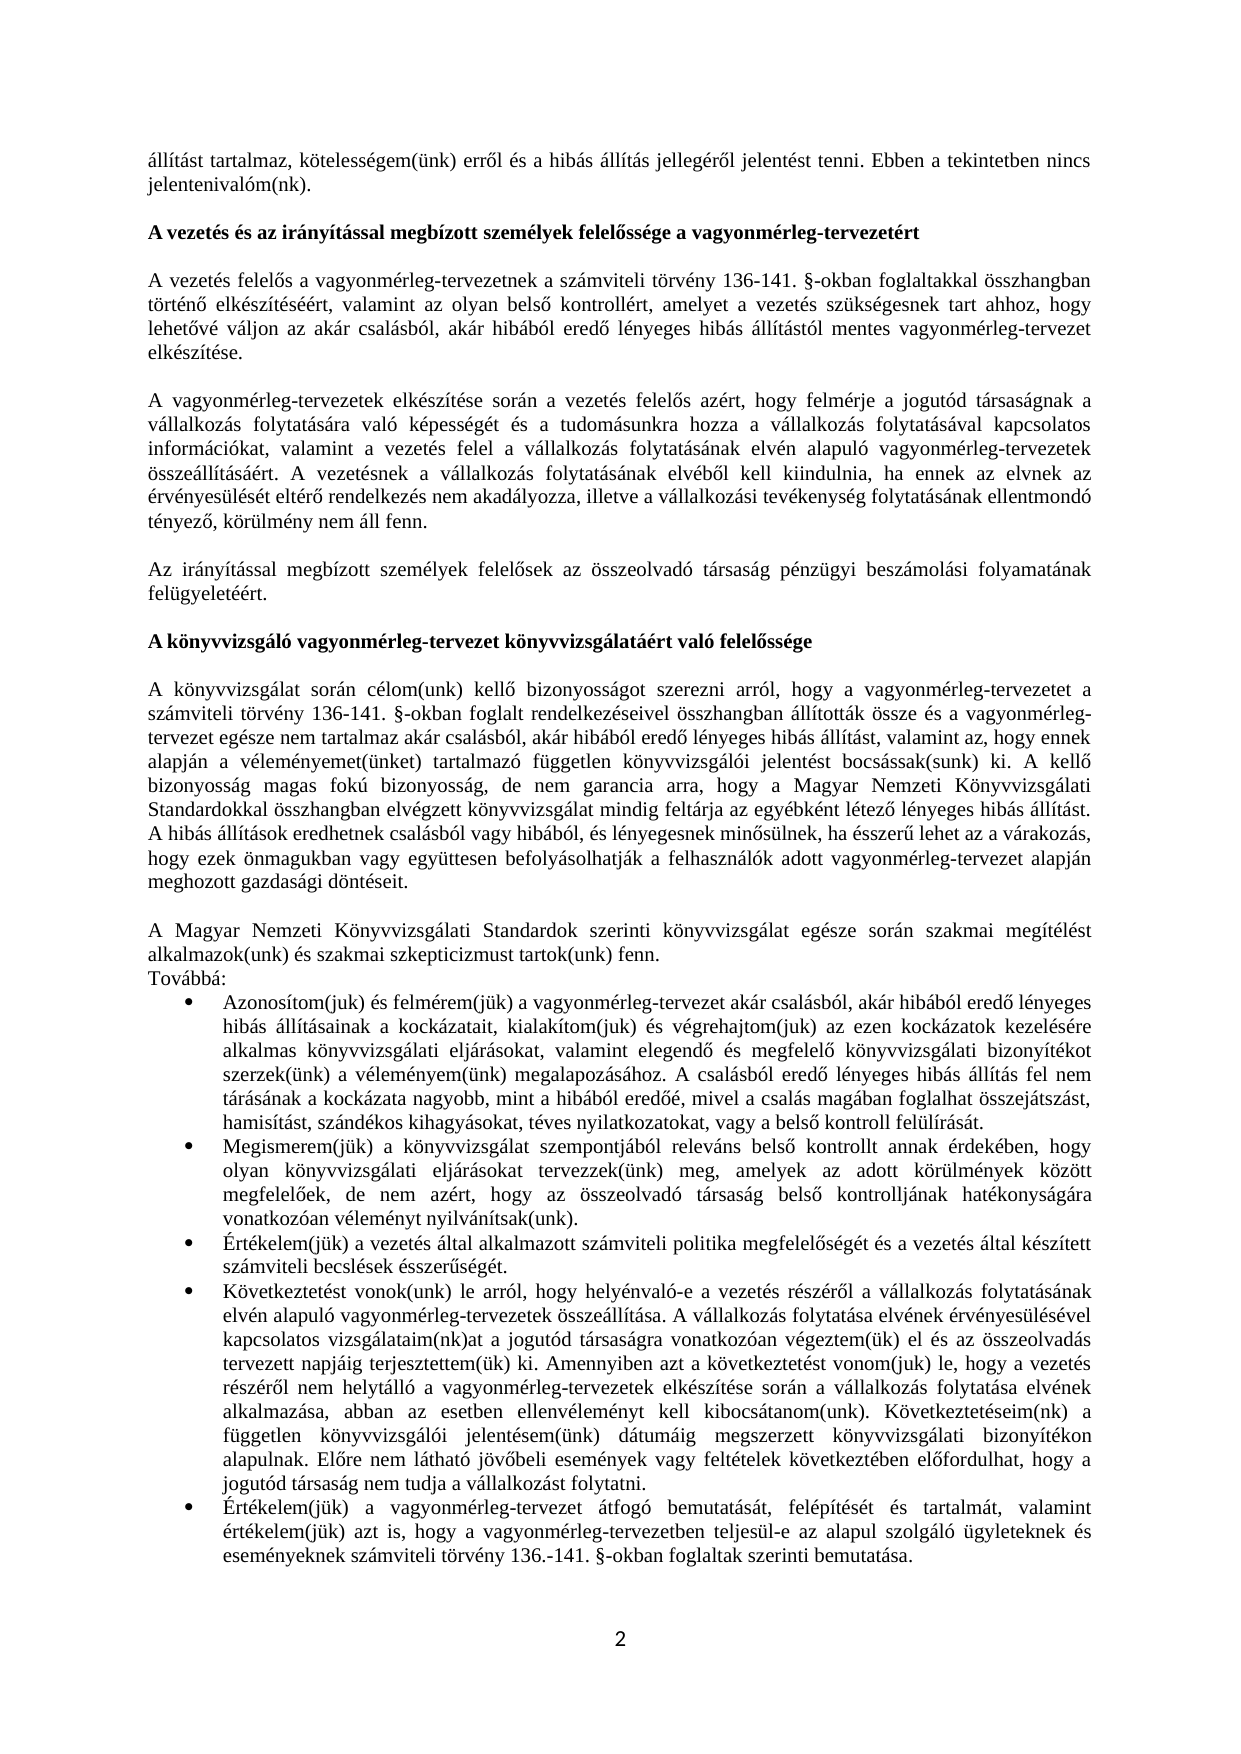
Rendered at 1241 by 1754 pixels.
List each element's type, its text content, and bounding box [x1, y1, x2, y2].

list Következtetést vonok(unk) le arról, hogy helyénvaló-e a vezetés részéről a vállalkozás folytatásának elvén alapuló vagyonmérleg-tervezetek összeállítása. A vállalkozás folytatása elvének érvényesülésével kapcsolatos vizsgálataim(nk)at a jogutód társaságra vonatkozóan végeztem(ük) el és az összeolvadás tervezett napjáig terjesztettem(ük) ki. Amennyiben azt a következtetést vonom(juk) le, hogy a vezetés részéről nem helytálló a vagyonmérleg-tervezetek elkészítése során a vállalkozás folytatása elvének alkalmazása, abban az esetben ellenvéleményt kell kibocsátanom(unk). Következtetéseim(nk) a független könyvvizsgálói jelentésem(ünk) dátumáig megszerzett könyvvizsgálati bizonyítékon alapulnak. Előre nem látható jövőbeli események vagy feltételek következtében előfordulhat, hogy a jogutód társaság nem tudja a vállalkozást folytatni. [185, 1278, 1093, 1495]
text Továbbá: [148, 966, 1093, 990]
text A könyvvizsgálat során célom(unk) kellő bizonyosságot szerezni arról, hogy a vagyonmérleg-tervezetet a számviteli törvény 136-141. §-okban foglalt rendelkezéseivel összhangban állították össze és a vagyonmérleg-tervezet egésze nem tartalmaz akár csalásból, akár hibából eredő lényeges hibás állítást, valamint az, hogy ennek alapján a véleményemet(ünket) tartalmazó független könyvvizsgálói jelentést bocsássak(sunk) ki. A kellő bizonyosság magas fokú bizonyosság, de nem garancia arra, hogy a Magyar Nemzeti Könyvvizsgálati Standardokkal összhangban elvégzett könyvvizsgálat mindig feltárja az egyébként létező lényeges hibás állítást. A hibás állítások eredhetnek csalásból vagy hibából, és lényegesnek minősülnek, ha ésszerű lehet az a várakozás, hogy ezek önmagukban vagy együttesen befolyásolhatják a felhasználók adott vagyonmérleg-tervezet alapján meghozott gazdasági döntéseit. [148, 677, 1093, 893]
list Megismerem(jük) a könyvvizsgálat szempontjából releváns belső kontrollt annak érdekében, hogy olyan könyvvizsgálati eljárásokat tervezzek(ünk) meg, amelyek az adott körülmények között megfelelőek, de nem azért, hogy az összeolvadó társaság belső kontrolljának hatékonyságára vonatkozóan véleményt nyilvánítsak(unk). [185, 1134, 1093, 1230]
text A vezetés felelős a vagyonmérleg-tervezetnek a számviteli törvény 136-141. §-okban foglaltakkal összhangban történő elkészítéséért, valamint az olyan belső kontrollért, amelyet a vezetés szükségesnek tart ahhoz, hogy lehetővé váljon az akár csalásból, akár hibából eredő lényeges hibás állítástól mentes vagyonmérleg-tervezet elkészítése. [148, 268, 1093, 364]
text A könyvvizsgáló vagyonmérleg-tervezet könyvvizsgálatáért való felelőssége [148, 629, 1093, 653]
list Értékelem(jük) a vagyonmérleg-tervezet átfogó bemutatását, felépítését és tartalmát, valamint értékelem(jük) azt is, hogy a vagyonmérleg-tervezetben teljesül-e az alapul szolgáló ügyleteknek és eseményeknek számviteli törvény 136.-141. §-okban foglaltak szerinti bemutatása. [185, 1495, 1093, 1567]
text A vagyonmérleg-tervezetek elkészítése során a vezetés felelős azért, hogy felmérje a jogutód társaságnak a vállalkozás folytatására való képességét és a tudomásunkra hozza a vállalkozás folytatásával kapcsolatos információkat, valamint a vezetés felel a vállalkozás folytatásának elvén alapuló vagyonmérleg-tervezetek összeállításáért. A vezetésnek a vállalkozás folytatásának elvéből kell kiindulnia, ha ennek az elvnek az érvényesülését eltérő rendelkezés nem akadályozza, illetve a vállalkozási tevékenység folytatásának ellentmondó tényező, körülmény nem áll fenn. [148, 388, 1093, 533]
text Az irányítással megbízott személyek felelősek az összeolvadó társaság pénzügyi beszámolási folyamatának felügyeletéért. [148, 557, 1093, 605]
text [148, 148, 1093, 196]
list Értékelem(jük) a vezetés által alkalmazott számviteli politika megfelelőségét és a vezetés által készített számviteli becslések ésszerűségét. [185, 1230, 1093, 1278]
list Azonosítom(juk) és felmérem(jük) a vagyonmérleg-tervezet akár csalásból, akár hibából eredő lényeges hibás állításainak a kockázatait, kialakítom(juk) és végrehajtom(juk) az ezen kockázatok kezelésére alkalmas könyvvizsgálati eljárásokat, valamint elegendő és megfelelő könyvvizsgálati bizonyítékot szerzek(ünk) a véleményem(ünk) megalapozásához. A csalásból eredő lényeges hibás állítás fel nem tárásának a kockázata nagyobb, mint a hibából eredőé, mivel a csalás magában foglalhat összejátszást, hamisítást, szándékos kihagyásokat, téves nyilatkozatokat, vagy a belső kontroll felülírását. [185, 990, 1093, 1134]
text A Magyar Nemzeti Könyvvizsgálati Standardok szerinti könyvvizsgálat egésze során szakmai megítélést alkalmazok(unk) és szakmai szkepticizmust tartok(unk) fenn. [148, 918, 1093, 966]
text A vezetés és az irányítással megbízott személyek felelőssége a vagyonmérleg-tervezetért [148, 220, 1093, 244]
